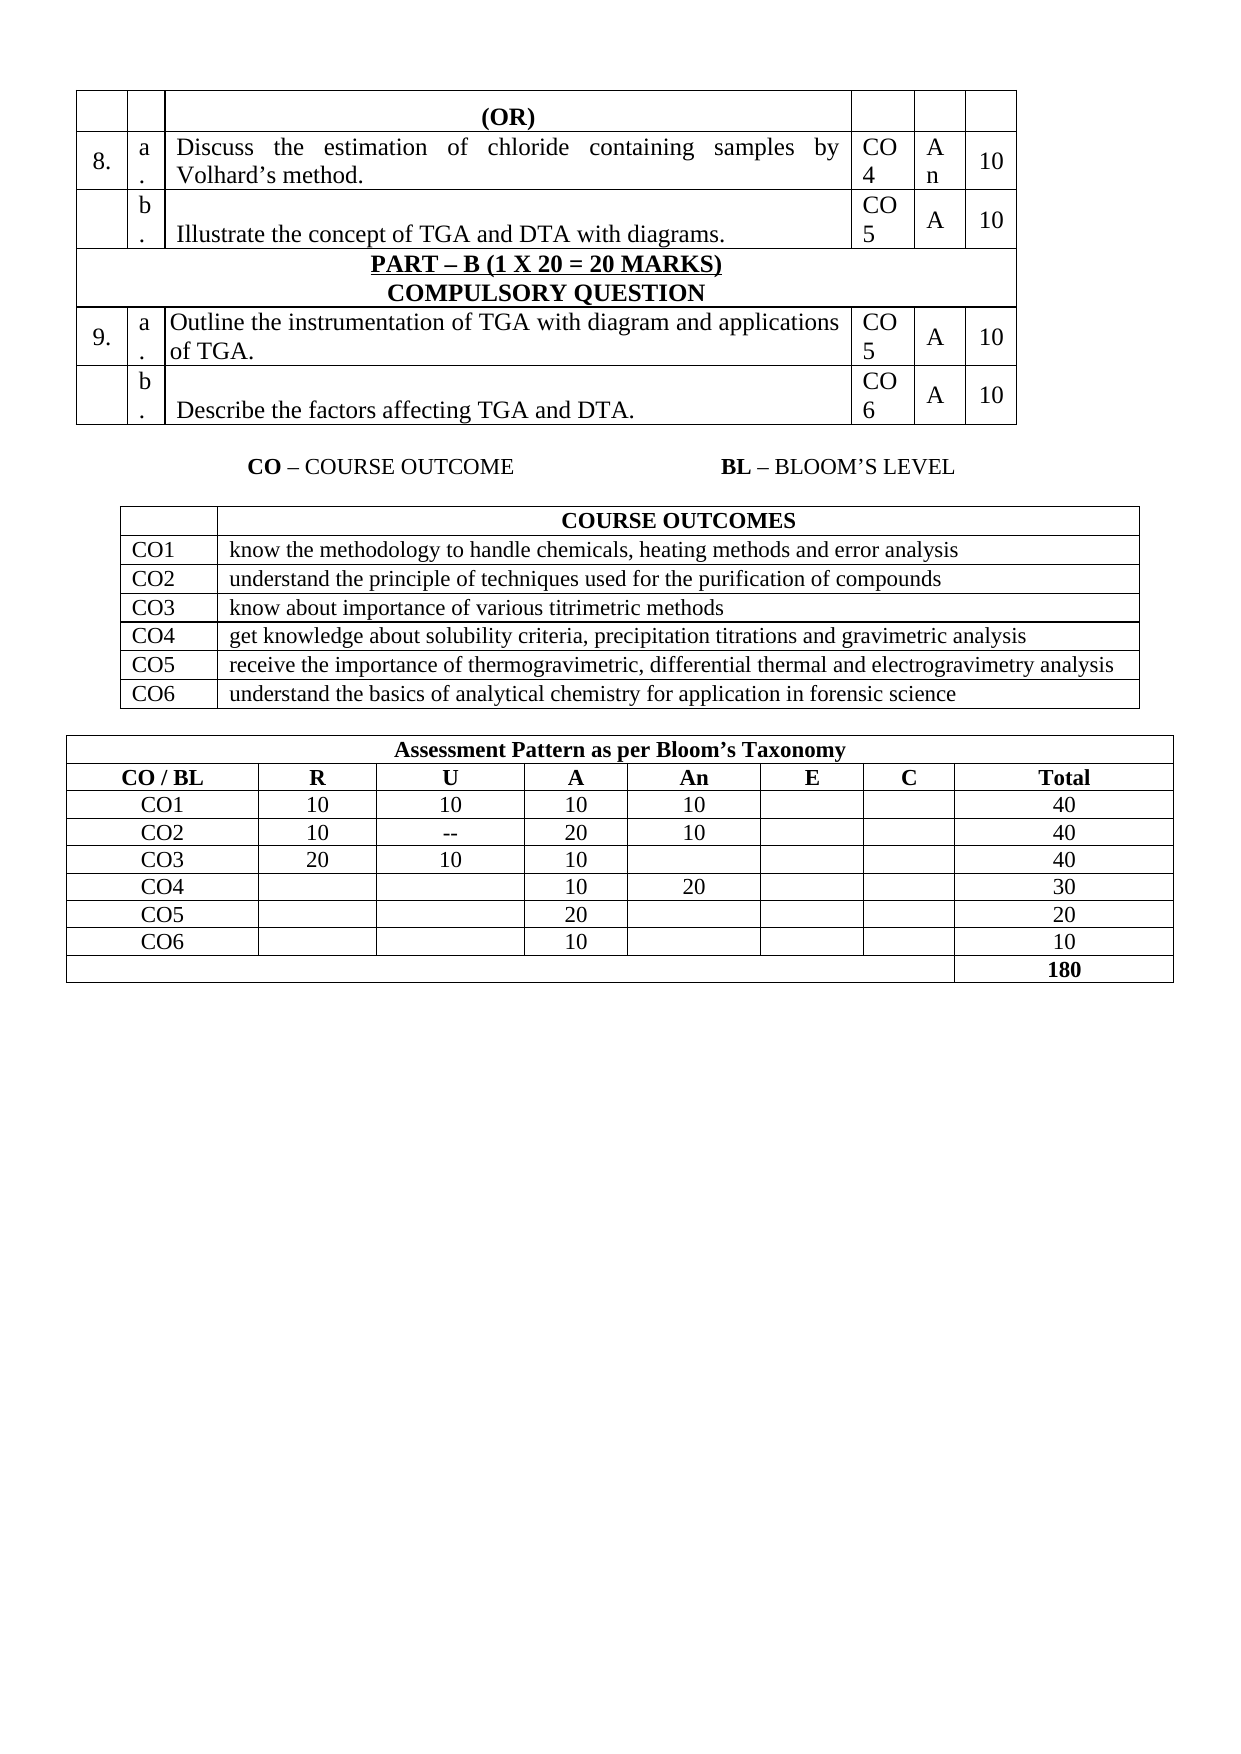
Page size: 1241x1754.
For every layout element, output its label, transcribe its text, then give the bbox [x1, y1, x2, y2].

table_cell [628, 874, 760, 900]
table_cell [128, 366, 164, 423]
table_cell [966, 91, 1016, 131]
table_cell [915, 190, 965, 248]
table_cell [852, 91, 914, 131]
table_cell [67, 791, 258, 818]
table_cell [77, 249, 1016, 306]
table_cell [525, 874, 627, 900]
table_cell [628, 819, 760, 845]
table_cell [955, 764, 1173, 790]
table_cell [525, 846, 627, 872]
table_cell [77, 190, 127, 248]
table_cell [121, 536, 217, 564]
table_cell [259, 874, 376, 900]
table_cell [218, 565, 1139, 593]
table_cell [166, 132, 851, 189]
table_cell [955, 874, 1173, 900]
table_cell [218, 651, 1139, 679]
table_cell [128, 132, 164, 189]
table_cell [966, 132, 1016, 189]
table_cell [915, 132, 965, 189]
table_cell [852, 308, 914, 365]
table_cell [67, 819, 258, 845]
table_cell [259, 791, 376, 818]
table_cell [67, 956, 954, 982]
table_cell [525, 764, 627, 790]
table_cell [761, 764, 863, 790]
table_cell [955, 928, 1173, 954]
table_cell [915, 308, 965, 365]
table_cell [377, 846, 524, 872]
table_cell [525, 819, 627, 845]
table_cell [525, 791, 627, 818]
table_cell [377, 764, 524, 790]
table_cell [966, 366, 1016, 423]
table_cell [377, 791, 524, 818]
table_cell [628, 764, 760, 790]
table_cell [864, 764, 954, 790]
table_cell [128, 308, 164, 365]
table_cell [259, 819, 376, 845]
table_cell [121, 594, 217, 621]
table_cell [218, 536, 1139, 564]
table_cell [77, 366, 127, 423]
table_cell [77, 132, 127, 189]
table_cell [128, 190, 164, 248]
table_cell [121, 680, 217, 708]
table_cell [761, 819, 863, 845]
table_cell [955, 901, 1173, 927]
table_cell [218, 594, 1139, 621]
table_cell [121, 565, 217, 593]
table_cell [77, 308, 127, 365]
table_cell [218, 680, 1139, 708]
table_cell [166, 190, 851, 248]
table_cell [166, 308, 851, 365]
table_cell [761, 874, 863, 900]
text CO – COURSE OUTCOME BL – BLOOM’S LEVEL [150, 453, 1090, 480]
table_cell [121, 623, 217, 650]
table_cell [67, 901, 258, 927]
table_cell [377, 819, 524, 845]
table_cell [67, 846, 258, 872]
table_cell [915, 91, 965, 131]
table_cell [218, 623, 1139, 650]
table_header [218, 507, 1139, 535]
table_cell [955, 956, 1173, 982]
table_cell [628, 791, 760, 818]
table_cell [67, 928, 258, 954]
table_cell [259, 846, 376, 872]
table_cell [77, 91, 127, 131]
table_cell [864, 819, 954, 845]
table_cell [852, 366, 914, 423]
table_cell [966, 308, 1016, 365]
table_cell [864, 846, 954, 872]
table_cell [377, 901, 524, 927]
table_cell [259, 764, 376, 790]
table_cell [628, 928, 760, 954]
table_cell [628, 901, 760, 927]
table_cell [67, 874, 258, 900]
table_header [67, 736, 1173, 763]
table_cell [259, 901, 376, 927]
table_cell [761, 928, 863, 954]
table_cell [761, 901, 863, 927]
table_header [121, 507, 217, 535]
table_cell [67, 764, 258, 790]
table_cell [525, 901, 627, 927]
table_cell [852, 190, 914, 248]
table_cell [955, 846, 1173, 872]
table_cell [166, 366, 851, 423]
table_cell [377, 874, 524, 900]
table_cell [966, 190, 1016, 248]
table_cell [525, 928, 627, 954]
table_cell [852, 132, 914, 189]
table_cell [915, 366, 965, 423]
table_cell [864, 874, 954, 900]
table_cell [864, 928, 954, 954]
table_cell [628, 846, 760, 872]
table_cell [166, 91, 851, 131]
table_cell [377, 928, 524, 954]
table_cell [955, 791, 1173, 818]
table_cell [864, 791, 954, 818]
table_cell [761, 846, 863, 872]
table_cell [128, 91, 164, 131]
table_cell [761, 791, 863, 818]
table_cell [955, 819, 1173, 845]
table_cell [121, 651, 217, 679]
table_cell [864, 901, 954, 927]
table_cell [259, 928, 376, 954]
